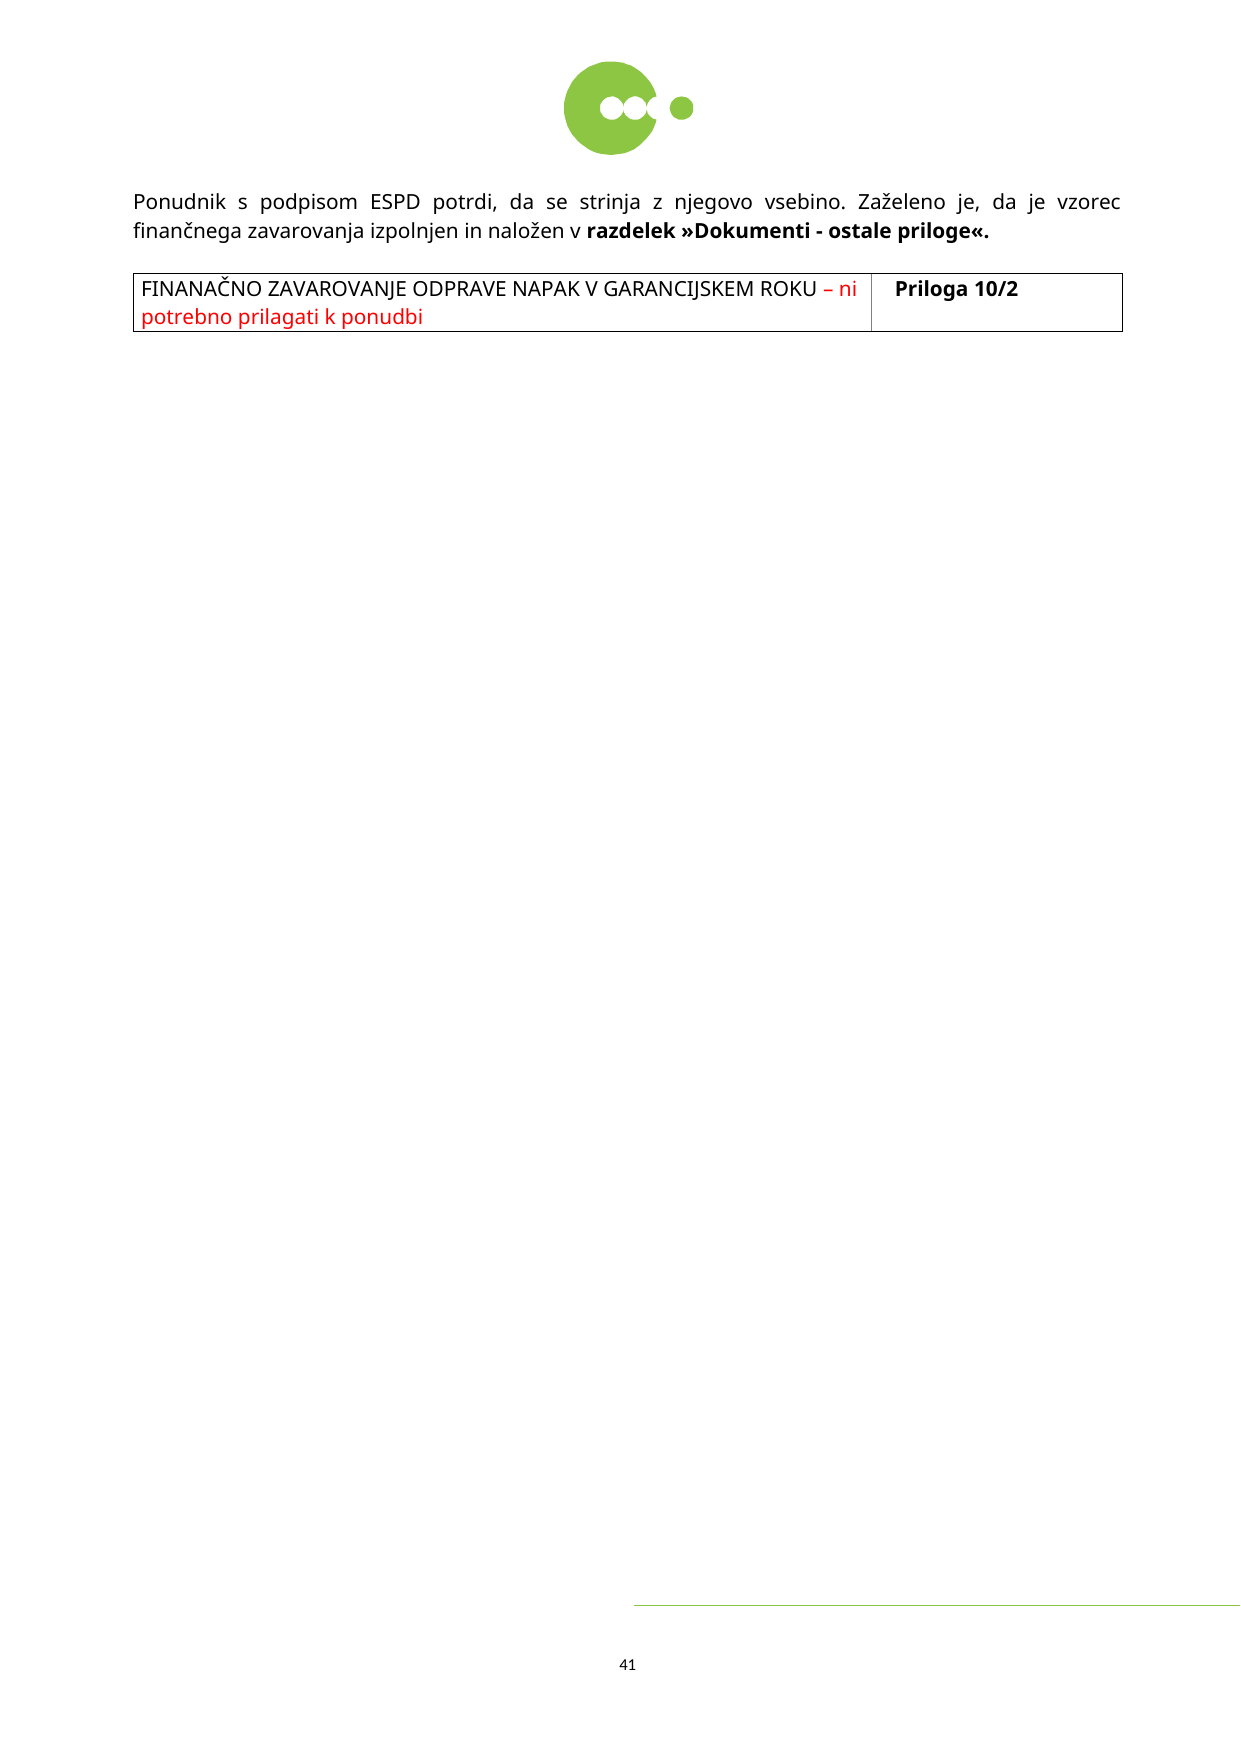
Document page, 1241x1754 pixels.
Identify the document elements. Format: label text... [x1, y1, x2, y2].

text Ponudnik s podpisom ESPD potrdi, da se strinja z njegovo vsebino. Zaželeno je, da je vzorec finančnega zavarovanja izpolnjen in naložen v razdelek »Dokumenti - ostale priloge«. [133, 187, 1122, 244]
table_header FINANAČNO ZAVAROVANJE ODPRAVE NAPAK V GARANCIJSKEM ROKU – ni potrebno prilagati k ponudbi [134, 274, 871, 331]
table_header [1041, 274, 1122, 331]
table_header Priloga 10/2 [872, 274, 1041, 331]
